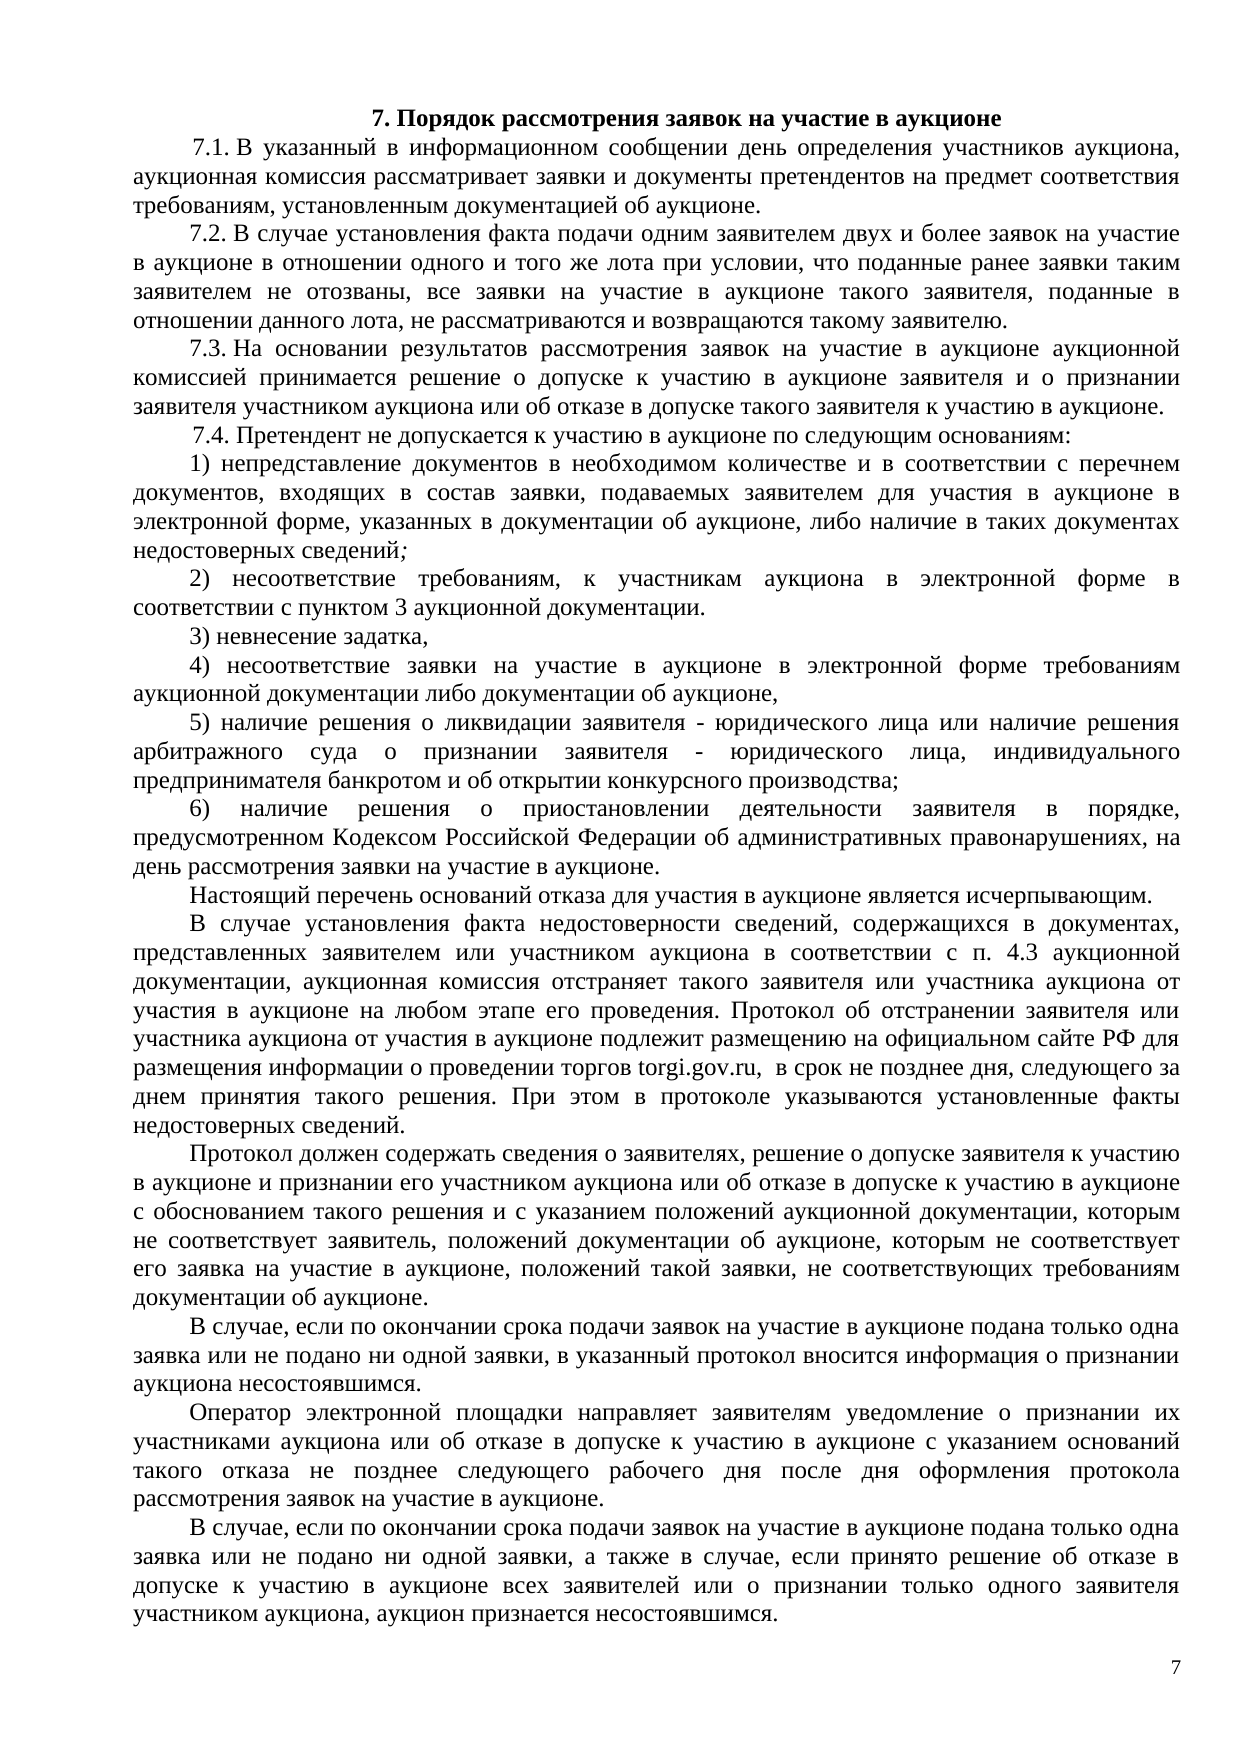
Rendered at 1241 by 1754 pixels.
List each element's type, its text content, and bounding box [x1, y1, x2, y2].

text 3) невнесение задатка, [133, 621, 1181, 650]
text Протокол должен содержать сведения о заявителях, решение о допуске заявителя к участию в аукционе и признании его участником аукциона или об отказе в допуске к участию в аукционе с обоснованием такого решения и с указанием положений аукционной документации, которым не соответствует заявитель, положений документации об аукционе, которым не соответствует его заявка на участие в аукционе, положений такой заявки, не соответствующих требованиям документации об аукционе. [133, 1138, 1181, 1311]
text В случае установления факта недостоверности сведений, содержащихся в документах, представленных заявителем или участником аукциона в соответствии с п. 4.3 аукционной документации, аукционная комиссия отстраняет такого заявителя или участника аукциона от участия в аукционе на любом этапе его проведения. Протокол об отстранении заявителя или участника аукциона от участия в аукционе подлежит размещению на официальном сайте РФ для размещения информации о проведении торгов torgi.gov.ru, в срок не позднее дня, следующего за днем принятия такого решения. При этом в протоколе указываются установленные факты недостоверных сведений. [133, 908, 1181, 1138]
text Настоящий перечень оснований отказа для участия в аукционе является исчерпывающим. [133, 880, 1181, 908]
text 7.4. Претендент не допускается к участию в аукционе по следующим основаниям: [133, 420, 1181, 448]
text 7. Порядок рассмотрения заявок на участие в аукционе [133, 103, 1181, 132]
text 4) несоответствие заявки на участие в аукционе в электронной форме требованиям аукционной документации либо документации об аукционе, [133, 650, 1181, 707]
text В случае, если по окончании срока подачи заявок на участие в аукционе подана только одна заявка или не подано ни одной заявки, а также в случае, если принято решение об отказе в допуске к участию в аукционе всех заявителей или о признании только одного заявителя участником аукциона, аукцион признается несостоявшимся. [133, 1512, 1181, 1627]
text 7.3. На основании результатов рассмотрения заявок на участие в аукционе аукционной комиссией принимается решение о допуске к участию в аукционе заявителя и о признании заявителя участником аукциона или об отказе в допуске такого заявителя к участию в аукционе. [133, 333, 1181, 420]
text 6) наличие решения о приостановлении деятельности заявителя в порядке, предусмотренном Кодексом Российской Федерации об административных правонарушениях, на день рассмотрения заявки на участие в аукционе. [133, 793, 1181, 880]
text 5) наличие решения о ликвидации заявителя - юридического лица или наличие решения арбитражного суда о признании заявителя - юридического лица, индивидуального предпринимателя банкротом и об открытии конкурсного производства; [133, 707, 1181, 793]
text Оператор электронной площадки направляет заявителям уведомление о признании их участниками аукциона или об отказе в допуске к участию в аукционе с указанием оснований такого отказа не позднее следующего рабочего дня после дня оформления протокола рассмотрения заявок на участие в аукционе. [133, 1397, 1181, 1512]
text 1) непредставление документов в необходимом количестве и в соответствии с перечнем документов, входящих в состав заявки, подаваемых заявителем для участия в аукционе в электронной форме, указанных в документации об аукционе, либо наличие в таких документах недостоверных сведений; [133, 448, 1181, 563]
text 2) несоответствие требованиям, к участникам аукциона в электронной форме в соответствии с пунктом 3 аукционной документации. [133, 563, 1181, 621]
text 7.1. В указанный в информационном сообщении день определения участников аукциона, аукционная комиссия рассматривает заявки и документы претендентов на предмет соответствия требованиям, установленным документацией об аукционе. [133, 132, 1181, 218]
text 7.2. В случае установления факта подачи одним заявителем двух и более заявок на участие в аукционе в отношении одного и того же лота при условии, что поданные ранее заявки таким заявителем не отозваны, все заявки на участие в аукционе такого заявителя, поданные в отношении данного лота, не рассматриваются и возвращаются такому заявителю. [133, 218, 1181, 333]
text В случае, если по окончании срока подачи заявок на участие в аукционе подана только одна заявка или не подано ни одной заявки, в указанный протокол вносится информация о признании аукциона несостоявшимся. [133, 1311, 1181, 1397]
